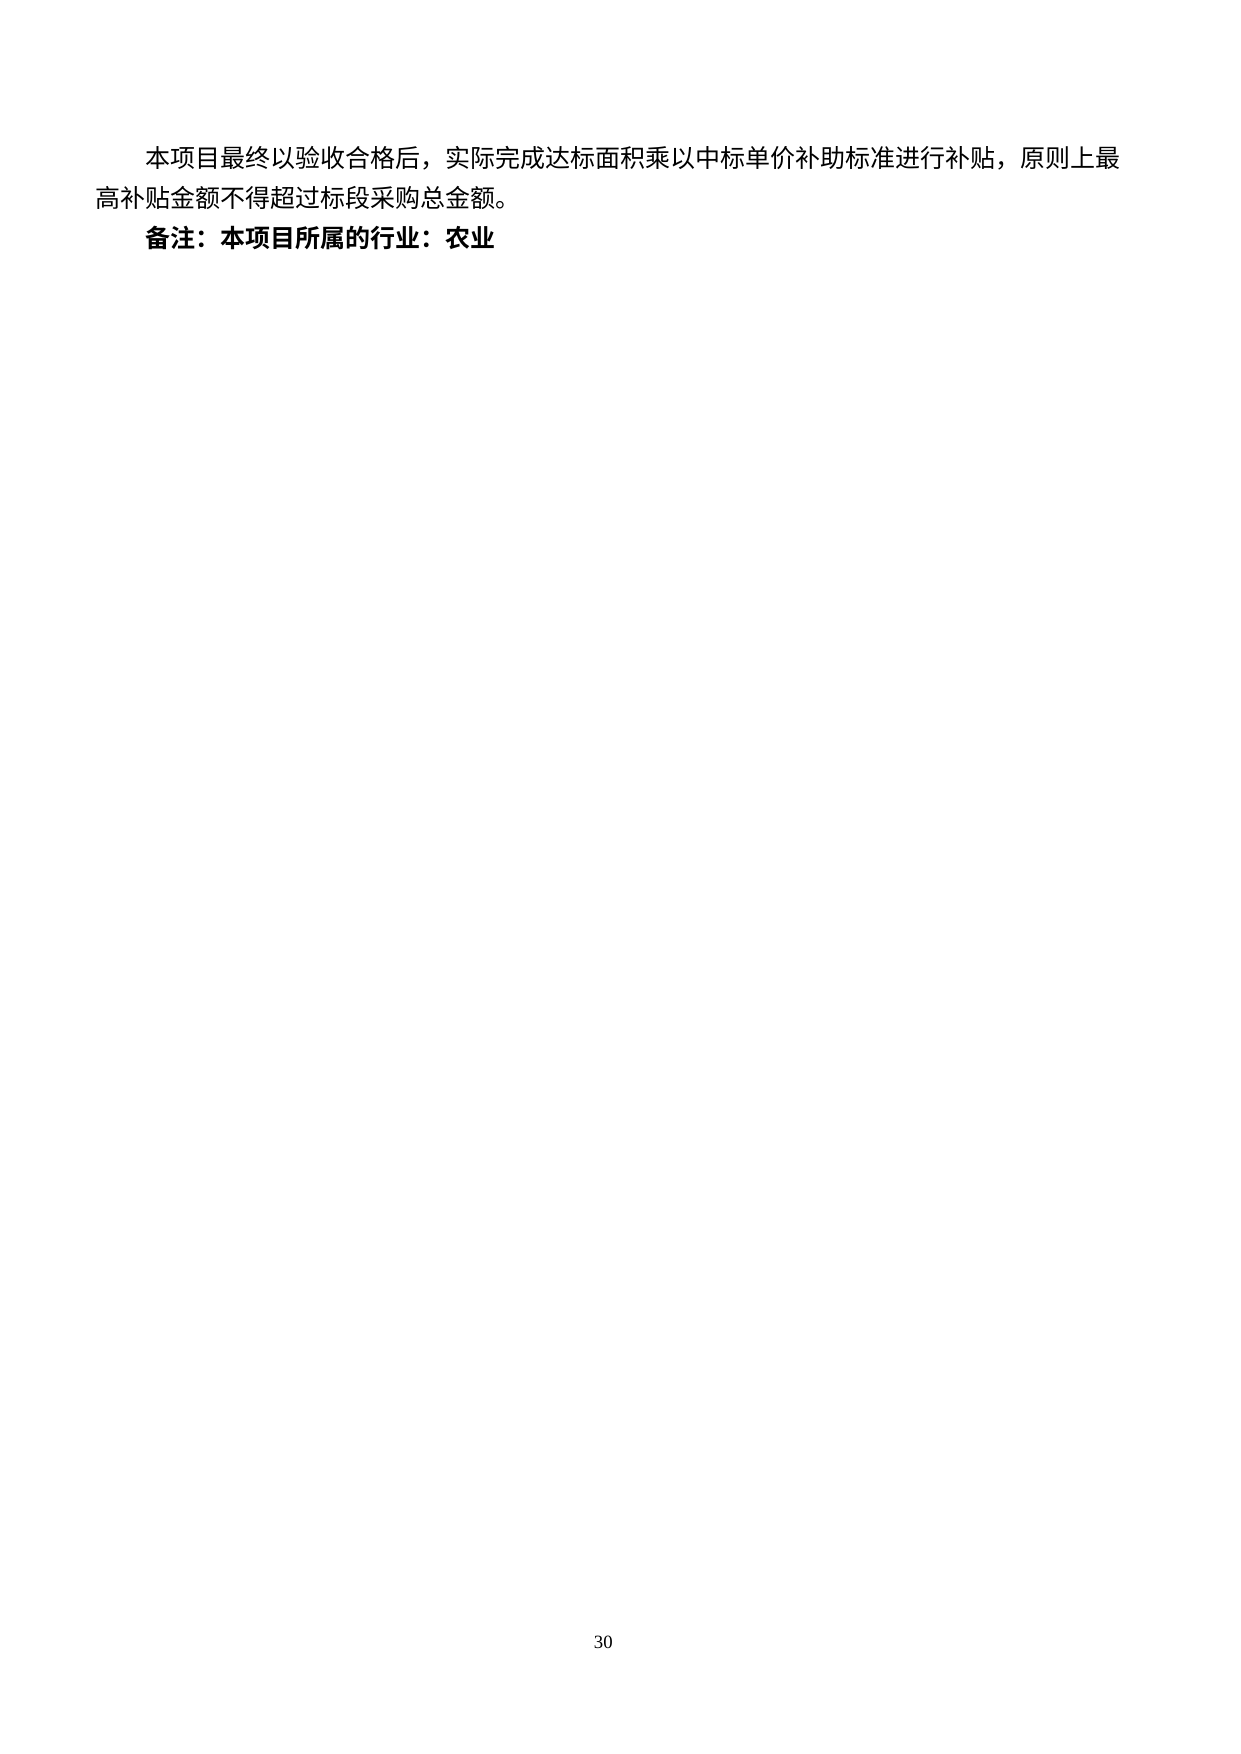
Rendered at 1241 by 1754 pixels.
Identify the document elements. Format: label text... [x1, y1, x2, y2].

text 备注：本项目所属的行业：农业 [95, 216, 1124, 256]
text 本项目最终以验收合格后，实际完成达标面积乘以中标单价补助标准进行补贴，原则上最高补贴金额不得超过标段采购总金额。 [95, 137, 1124, 216]
